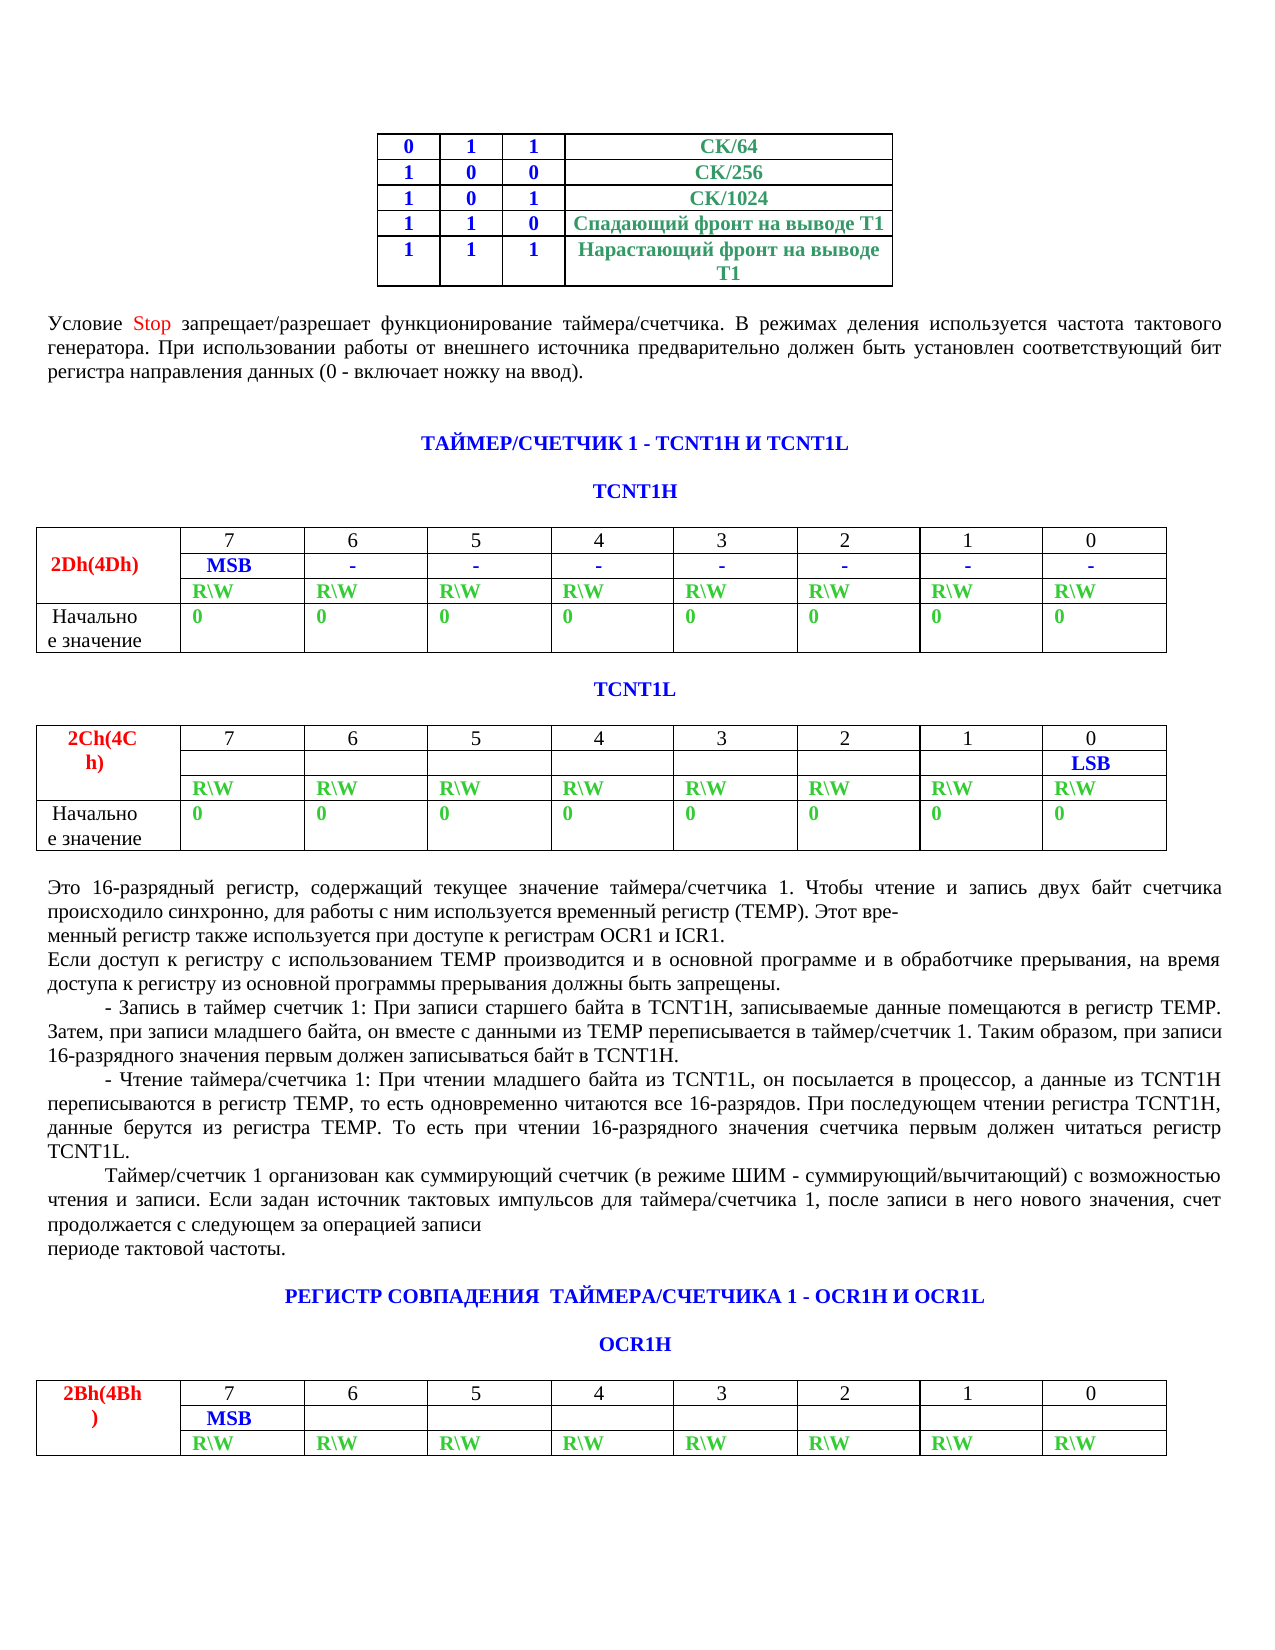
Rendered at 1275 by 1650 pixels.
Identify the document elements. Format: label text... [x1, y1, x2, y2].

table_cell [428, 751, 551, 775]
table_cell [921, 751, 1042, 775]
text Условие Stop запрещает/разрешает функционирование таймера/счетчика. В режимах деления используется частота тактового генератора. При использовании работы от внешнего источника предварительно должен быть установлен соответствующий бит регистра направления данных (0 - включает ножку на ввод). [47, 311, 1222, 383]
table_cell 1 [503, 186, 564, 210]
table_cell MSB [181, 1406, 304, 1430]
table_header 2 [798, 1381, 919, 1405]
table_cell R\W [798, 579, 919, 603]
table_cell - [674, 554, 797, 577]
table_header 5 [428, 726, 551, 750]
table_cell R\W [181, 1431, 304, 1455]
table_header 0 [1043, 1381, 1166, 1405]
table_cell R\W [1043, 1431, 1166, 1455]
table_header 2Dh(4Dh) [37, 528, 180, 603]
text периоде тактовой частоты. [47, 1236, 1222, 1259]
table_header 1 [921, 528, 1042, 552]
table_cell R\W [798, 776, 919, 800]
table_cell R\W [1043, 776, 1166, 800]
text РЕГИСТР СОВПАДЕНИЯ ТАЙМЕРА/СЧЕТЧИКА 1 - OCR1H И OCR1L [47, 1284, 1222, 1308]
table_cell [674, 1406, 797, 1430]
table_cell 0 [552, 604, 673, 652]
table_cell R\W [921, 579, 1042, 603]
table_cell 0 [798, 801, 919, 849]
table_cell CK/64 [566, 135, 892, 158]
table_cell 0 [428, 604, 551, 652]
table_cell 0 [503, 160, 564, 184]
table_cell R\W [921, 776, 1042, 800]
table_cell 0 [1043, 801, 1166, 849]
table_cell [428, 1406, 551, 1430]
table_cell 0 [441, 186, 502, 210]
table_cell 1 [441, 237, 502, 285]
table_header 0 [1043, 528, 1166, 552]
table_cell R\W [305, 579, 427, 603]
text OCR1H [47, 1332, 1222, 1356]
table_cell 0 [503, 211, 564, 235]
text ТАЙМЕР/СЧЕТЧИК 1 - TCNT1H И TCNT1L [47, 431, 1222, 455]
table_cell 0 [305, 801, 427, 849]
table_cell 0 [181, 801, 304, 849]
table_cell Начальное значение [37, 604, 180, 652]
table_cell 1 [378, 160, 439, 184]
table_cell [181, 751, 304, 775]
table_header 0 [1043, 726, 1166, 750]
table_cell 0 [378, 135, 439, 158]
table_cell R\W [1043, 579, 1166, 603]
table_cell [674, 751, 797, 775]
table_cell CK/256 [566, 160, 892, 184]
table_cell - [305, 554, 427, 577]
table_header 3 [674, 726, 797, 750]
table_cell CK/1024 [566, 186, 892, 210]
table_cell 0 [441, 160, 502, 184]
table_cell R\W [428, 776, 551, 800]
text TCNT1H [47, 479, 1222, 503]
table_cell - [921, 554, 1042, 577]
table_header 5 [428, 1381, 551, 1405]
table_cell - [1043, 554, 1166, 577]
table_cell [552, 1406, 673, 1430]
table_cell Начальное значение [37, 801, 180, 849]
table_header 2Bh(4Bh) [37, 1381, 180, 1455]
table_cell 1 [503, 237, 564, 285]
table_cell 0 [674, 801, 797, 849]
table_cell [921, 1406, 1042, 1430]
table_cell 1 [378, 211, 439, 235]
table_header 7 [181, 726, 304, 750]
table_cell [305, 751, 427, 775]
table_cell R\W [798, 1431, 919, 1455]
table_cell 1 [378, 186, 439, 210]
table_header 4 [552, 1381, 673, 1405]
table_cell R\W [674, 579, 797, 603]
table_header 5 [428, 528, 551, 552]
table_header 2 [798, 528, 919, 552]
table_cell [305, 1406, 427, 1430]
table_cell R\W [181, 776, 304, 800]
table_cell 0 [921, 604, 1042, 652]
table_header 4 [552, 726, 673, 750]
table_cell 0 [305, 604, 427, 652]
table_cell 0 [181, 604, 304, 652]
table_cell MSB [181, 554, 304, 577]
table_cell Нарастающий фронт на выводе T1 [566, 237, 892, 285]
table_cell - [552, 554, 673, 577]
table_cell R\W [305, 1431, 427, 1455]
table_cell 0 [428, 801, 551, 849]
table_header 4 [552, 528, 673, 552]
text Это 16-разрядный регистр, содержащий текущее значение таймера/счетчика 1. Чтобы чтение и запись двух байт счетчика происходило синхронно, для работы с ним используется временный регистр (TEMP). Этот вре- [47, 874, 1222, 923]
table_cell 1 [378, 237, 439, 285]
text Таймер/счетчик 1 организован как суммирующий счетчик (в режиме ШИМ - суммирующий/вычитающий) с возможностью чтения и записи. Если задан источник тактовых импульсов для таймера/счетчика 1, после записи в него нового значения, счет продолжается с следующем за операцией записи [47, 1163, 1222, 1236]
table_cell 1 [503, 135, 564, 158]
table_cell R\W [674, 776, 797, 800]
table_header 6 [305, 528, 427, 552]
table_cell LSB [1043, 751, 1166, 775]
table_cell 0 [674, 604, 797, 652]
table_cell [798, 751, 919, 775]
table_cell R\W [552, 579, 673, 603]
table_cell R\W [428, 579, 551, 603]
table_header 2Ch(4Ch) [37, 726, 180, 800]
table_header 1 [921, 1381, 1042, 1405]
table_cell 0 [921, 801, 1042, 849]
table_cell R\W [552, 1431, 673, 1455]
text - Чтение таймера/счетчика 1: При чтении младшего байта из TCNT1L, он посылается в процессор, а данные из TCNT1H переписываются в регистр TEMP, то есть одновременно читаются все 16-разрядов. При последующем чтении регистра TCNT1H, данные берутся из регистра TEMP. То есть при чтении 16-разрядного значения счетчика первым должен читаться регистр TCNT1L. [47, 1067, 1222, 1163]
table_cell R\W [181, 579, 304, 603]
table_header 3 [674, 1381, 797, 1405]
table_cell 0 [1043, 604, 1166, 652]
table_cell R\W [305, 776, 427, 800]
table_header 1 [921, 726, 1042, 750]
table_cell - [798, 554, 919, 577]
table_header 7 [181, 528, 304, 552]
table_cell 1 [441, 135, 502, 158]
text менный регистр также используется при доступе к регистрам OCR1 и ICR1. [47, 923, 1222, 947]
text - Запись в таймер счетчик 1: При записи старшего байта в TCNT1H, записываемые данные помещаются в регистр TEMP. Затем, при записи младшего байта, он вместе с данными из TEMP переписывается в таймер/счетчик 1. Таким образом, при записи 16-разрядного значения первым должен записываться байт в TCNT1H. [47, 995, 1222, 1067]
table_cell R\W [921, 1431, 1042, 1455]
table_header 6 [305, 726, 427, 750]
table_cell R\W [428, 1431, 551, 1455]
table_cell 0 [552, 801, 673, 849]
table_cell 0 [798, 604, 919, 652]
table_header 7 [181, 1381, 304, 1405]
table_cell - [428, 554, 551, 577]
table_cell Спадающий фронт на выводе T1 [566, 211, 892, 235]
table_cell R\W [674, 1431, 797, 1455]
table_cell [1043, 1406, 1166, 1430]
table_header 3 [674, 528, 797, 552]
table_cell [552, 751, 673, 775]
table_cell 1 [441, 211, 502, 235]
table_cell R\W [552, 776, 673, 800]
text Если доступ к регистру с использованием TEMP производится и в основной программе и в обработчике прерывания, на время доступа к регистру из основной программы прерывания должны быть запрещены. [47, 947, 1222, 995]
text TCNT1L [47, 677, 1222, 701]
table_cell [798, 1406, 919, 1430]
table_header 2 [798, 726, 919, 750]
table_header 6 [305, 1381, 427, 1405]
